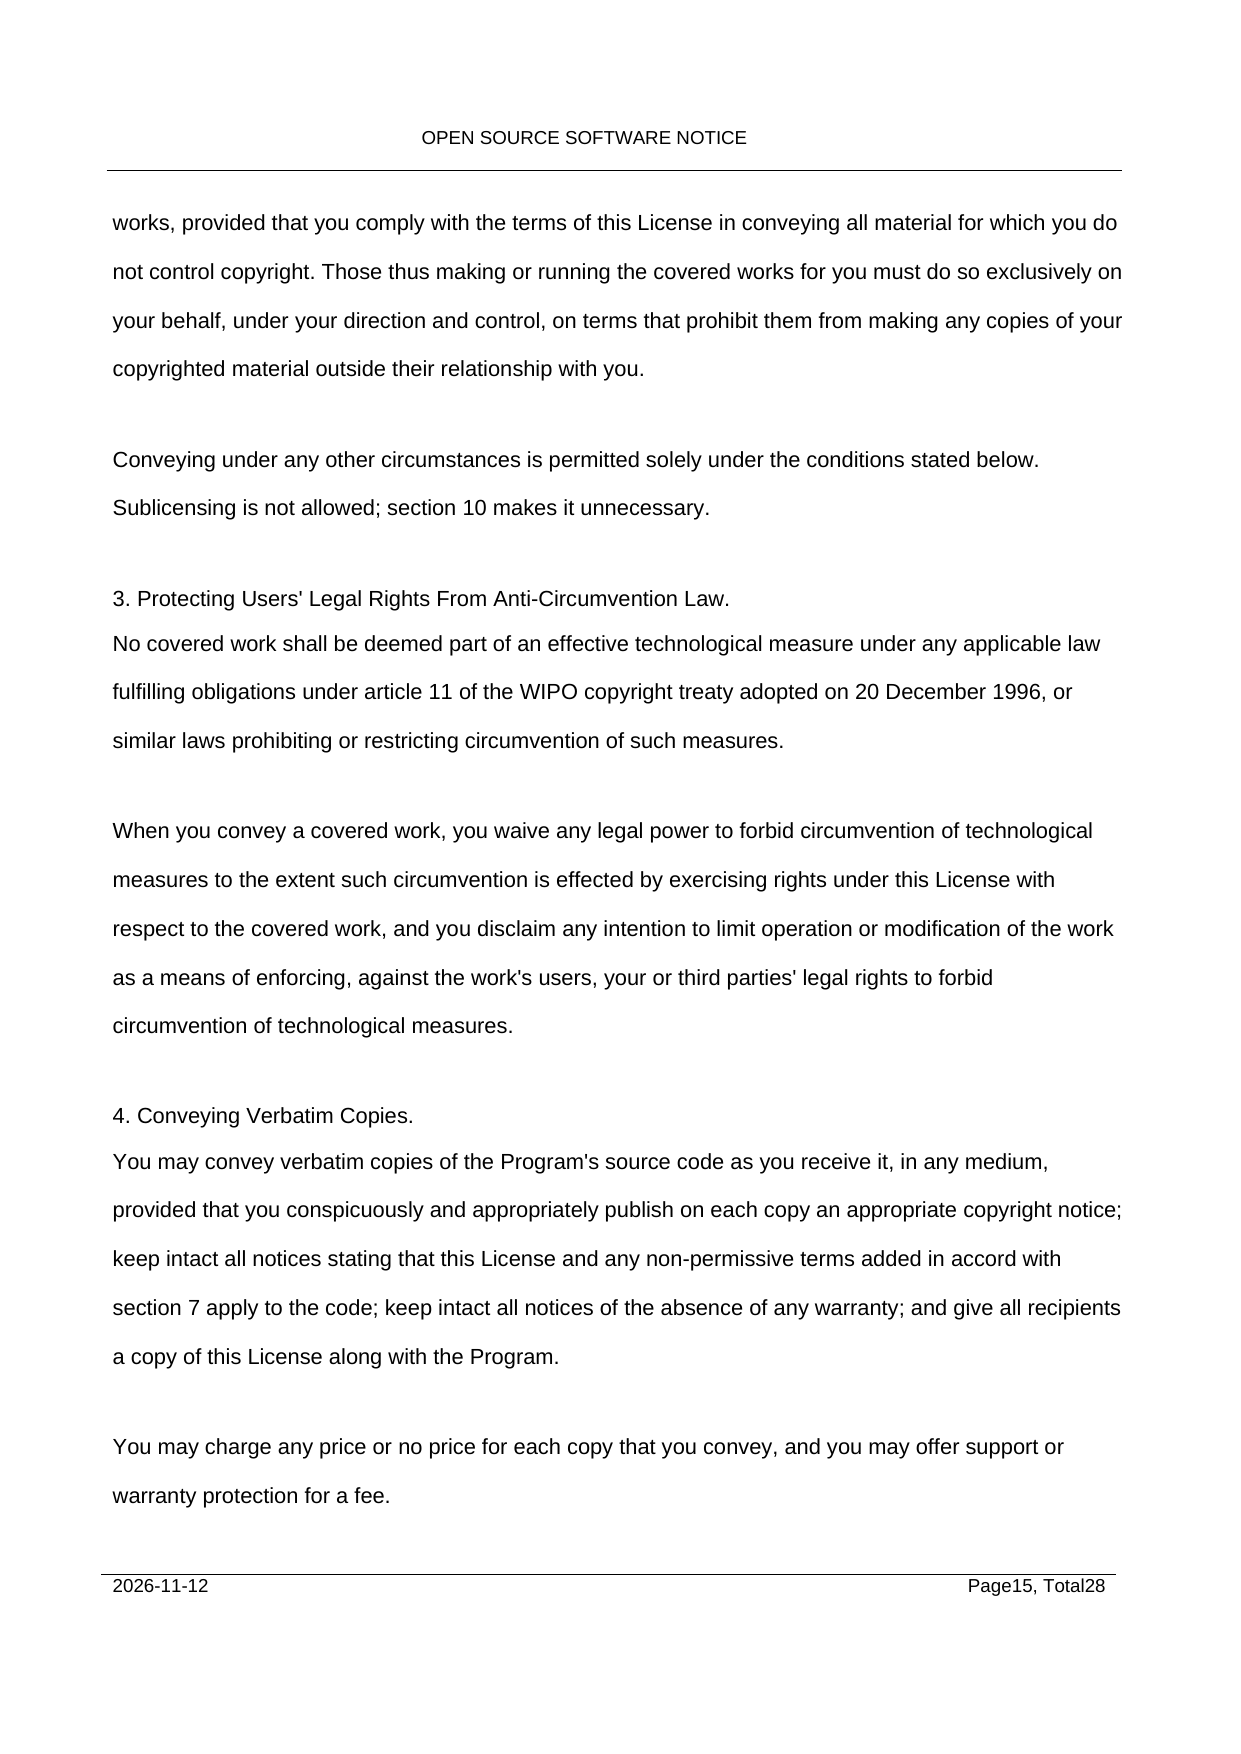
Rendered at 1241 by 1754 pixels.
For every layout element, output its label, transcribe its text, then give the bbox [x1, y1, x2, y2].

text You may charge any price or no price for each copy that you convey, and you may offer support or warranty protection for a fee. [112, 1430, 1128, 1511]
text 4. Conveying Verbatim Copies. [112, 1100, 1128, 1132]
text Conveying under any other circumstances is permitted solely under the conditions stated below. Sublicensing is not allowed; section 10 makes it unnecessary. [112, 443, 1128, 524]
text No covered work shall be deemed part of an effective technological measure under any applicable law fulfilling obligations under article 11 of the WIPO copyright treaty adopted on 20 December 1996, or similar laws prohibiting or restricting circumvention of such measures. [112, 627, 1128, 757]
text When you convey a covered work, you waive any legal power to forbid circumvention of technological measures to the extent such circumvention is effected by exercising rights under this License with respect to the covered work, and you disclaim any intention to limit operation or modification of the work as a means of enforcing, against the work's users, your or third parties' legal rights to forbid circumvention of technological measures. [112, 814, 1128, 1042]
text 3. Protecting Users' Legal Rights From Anti-Circumvention Law. [112, 582, 1128, 614]
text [112, 206, 1128, 385]
text You may convey verbatim copies of the Program's source code as you receive it, in any medium, provided that you conspicuously and appropriately publish on each copy an appropriate copyright notice; keep intact all notices stating that this License and any non-permissive terms added in accord with section 7 apply to the code; keep intact all notices of the absence of any warranty; and give all recipients a copy of this License along with the Program. [112, 1145, 1128, 1372]
